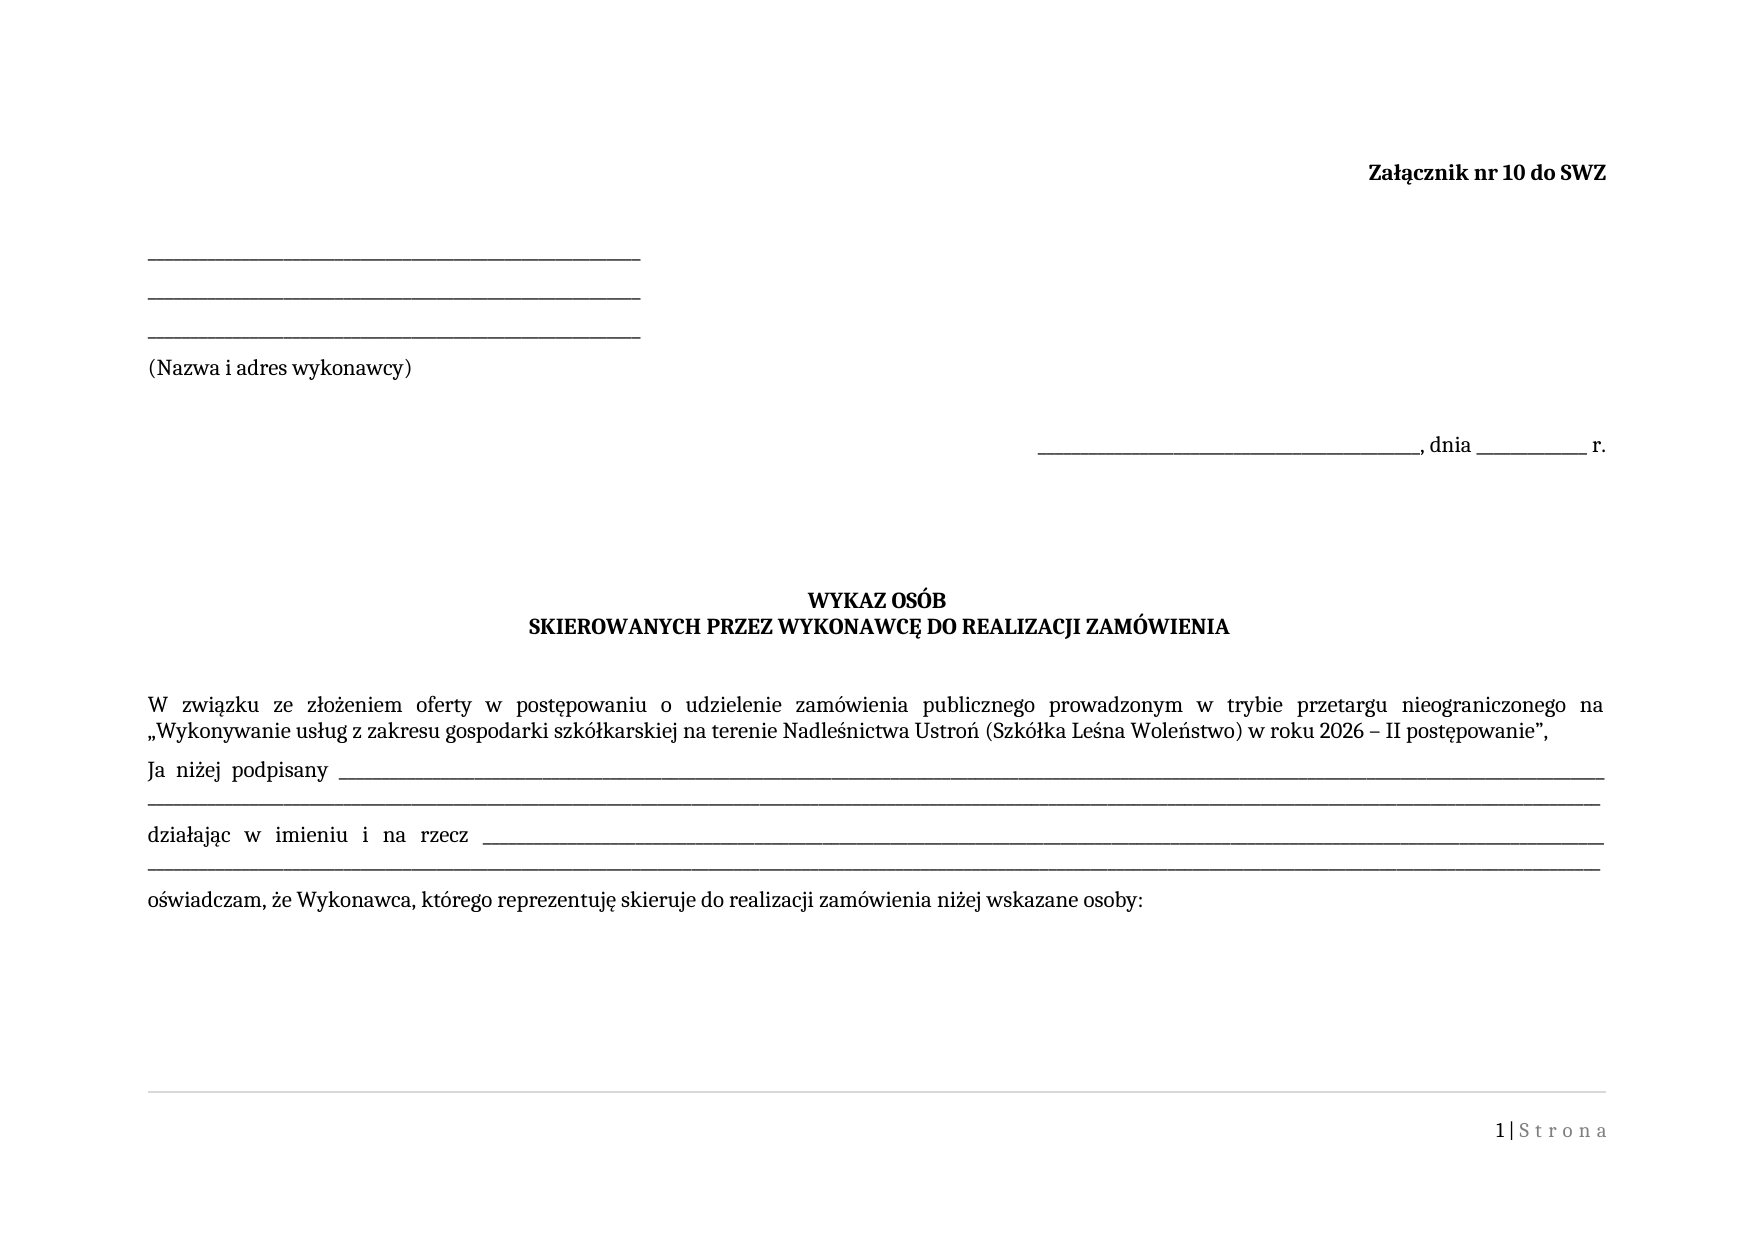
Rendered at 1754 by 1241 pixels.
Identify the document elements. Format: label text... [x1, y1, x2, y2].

text __________________________________________________________ [148, 277, 1606, 303]
text Ja niżej podpisany _____________________________________________________________________________________________________________________________________________________ ___________________________________________________________________________________________________________________________________________________________________________ [148, 757, 1606, 809]
text _____________________________________________, dnia _____________ r. [148, 432, 1606, 458]
text (Nazwa i adres wykonawcy) [148, 354, 1606, 381]
text Załącznik nr 10 do SWZ [148, 160, 1606, 186]
text działając w imieniu i na rzecz ____________________________________________________________________________________________________________________________________ ___________________________________________________________________________________________________________________________________________________________________________ [148, 822, 1606, 875]
text oświadczam, że Wykonawca, którego reprezentuję skieruje do realizacji zamówienia niżej wskazane osoby: [148, 887, 1606, 913]
text W związku ze złożeniem oferty w postępowaniu o udzielenie zamówienia publicznego prowadzonym w trybie przetargu nieograniczonego na „Wykonywanie usług z zakresu gospodarki szkółkarskiej na terenie Nadleśnictwa Ustroń (Szkółka Leśna Woleństwo) w roku 2026 – II postępowanie”, [148, 692, 1606, 744]
text __________________________________________________________ [148, 238, 1606, 264]
text WYKAZ OSÓB SKIEROWANYCH PRZEZ WYKONAWCĘ DO REALIZACJI ZAMÓWIENIA [148, 587, 1606, 640]
text __________________________________________________________ [148, 316, 1606, 342]
